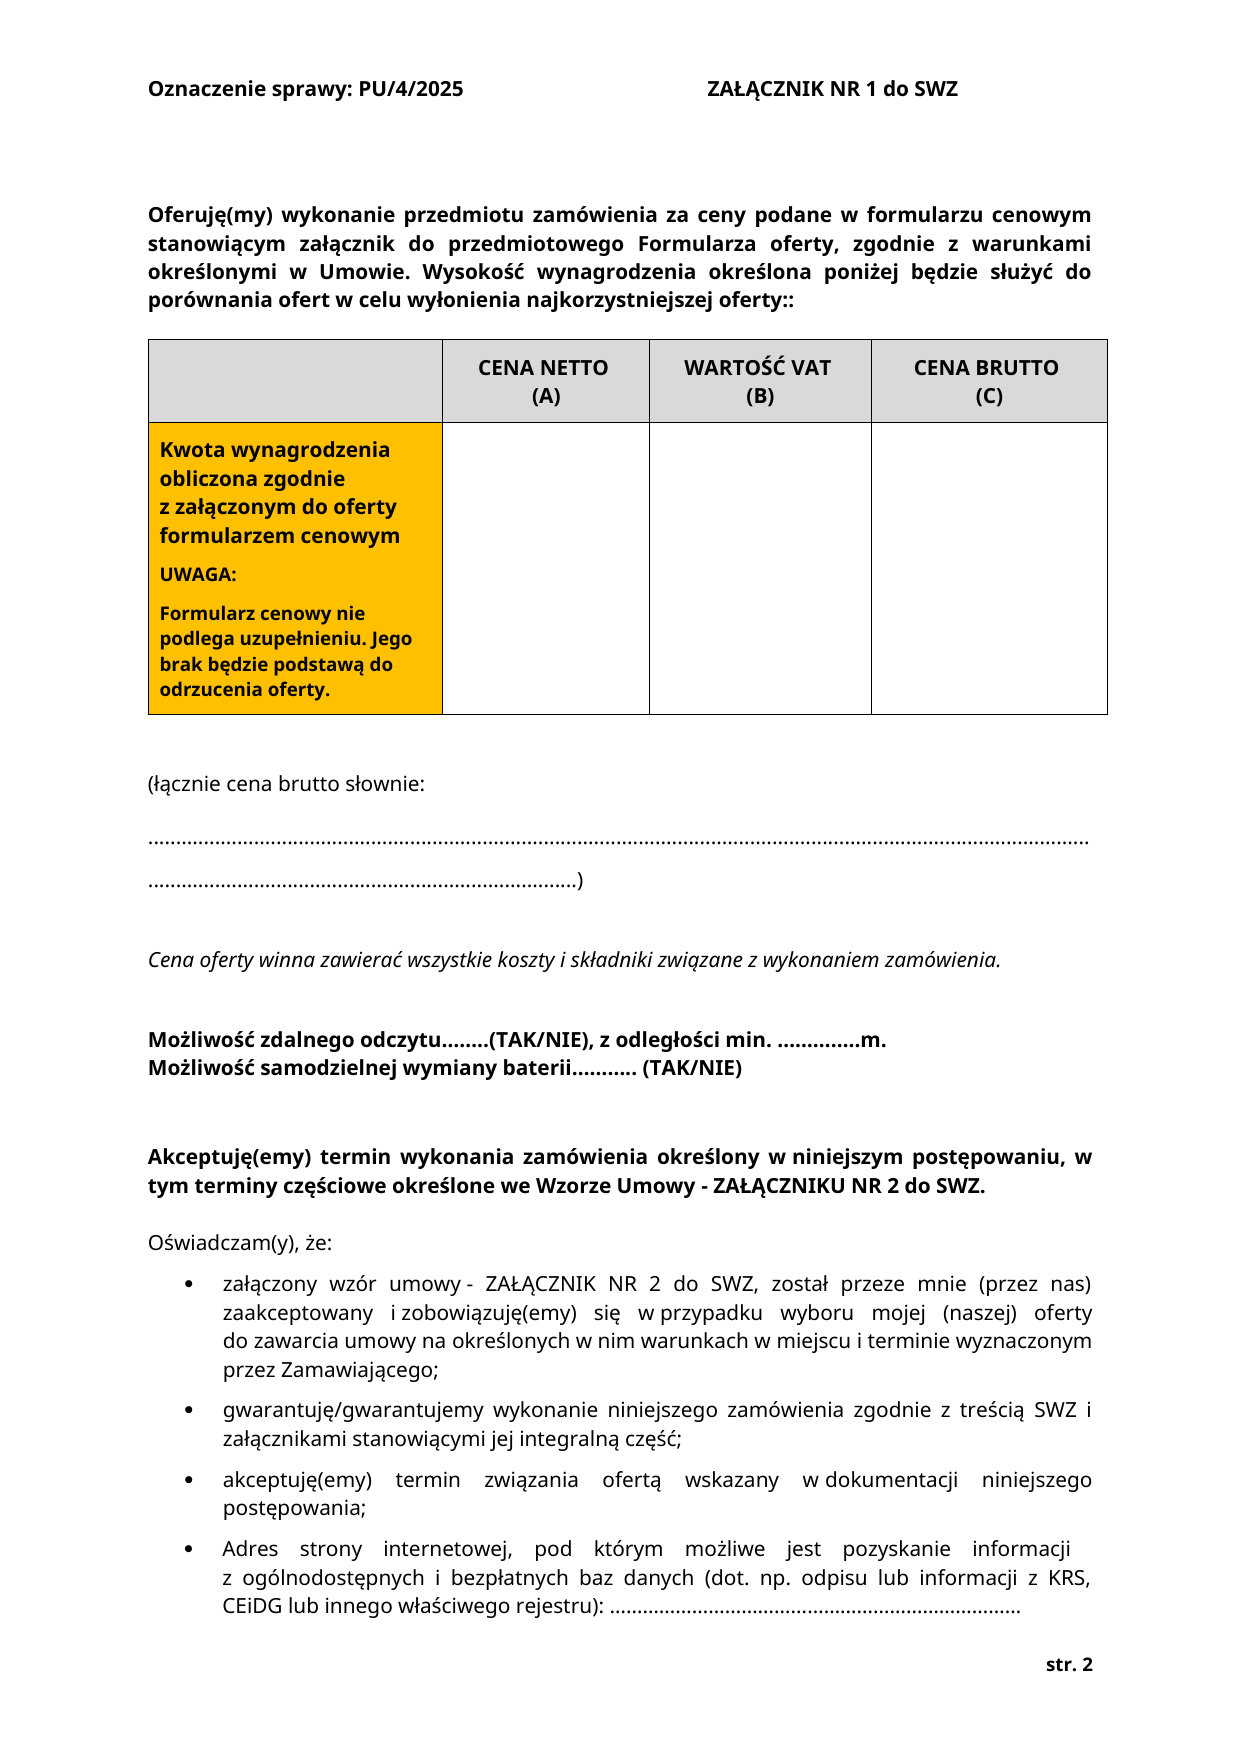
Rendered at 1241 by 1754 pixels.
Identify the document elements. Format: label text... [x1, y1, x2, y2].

text Możliwość zdalnego odczytu……..(TAK/NIE), z odległości min. …………..m. [148, 1025, 1093, 1053]
table_cell [443, 423, 649, 714]
text Oferuję(my) wykonanie przedmiotu zamówienia za ceny podane w formularzu cenowym stanowiącym załącznik do przedmiotowego Formularza oferty, zgodnie z warunkami określonymi w Umowie. Wysokość wynagrodzenia określona poniżej będzie służyć do porównania ofert w celu wyłonienia najkorzystniejszej oferty:: [148, 200, 1093, 314]
table_header [149, 340, 442, 422]
table_cell [650, 423, 871, 714]
table_cell Kwota wynagrodzenia obliczona zgodnie z załączonym do oferty formularzem cenowym UWAGA: Formularz cenowy nie podlega uzupełnieniu. Jego brak będzie podstawą do odrzucenia oferty. [149, 423, 442, 714]
text Cena oferty winna zawierać wszystkie koszty i składniki związane z wykonaniem zamówienia. [148, 945, 1093, 973]
list akceptuję(emy) termin związania ofertą wskazany w dokumentacji niniejszego postępowania; [185, 1465, 1093, 1522]
table_header CENA NETTO (A) [443, 340, 649, 422]
list gwarantuję/gwarantujemy wykonanie niniejszego zamówienia zgodnie z treścią SWZ i załącznikami stanowiącymi jej integralną część; [185, 1396, 1093, 1452]
table_header CENA BRUTTO (C) [872, 340, 1107, 422]
text Akceptuję(emy) termin wykonania zamówienia określony w niniejszym postępowaniu, w tym terminy częściowe określone we Wzorze Umowy - ZAŁĄCZNIKU NR 2 do SWZ. [148, 1142, 1093, 1199]
text ......................................................................................................................................................................................................................................................) [148, 822, 1093, 893]
text Oświadczam(y), że: [148, 1228, 1093, 1257]
list Adres strony internetowej, pod którym możliwe jest pozyskanie informacji z ogólnodostępnych i bezpłatnych baz danych (dot. np. odpisu lub informacji z KRS, CEiDG lub innego właściwego rejestru): ………………………………………………………………… [185, 1534, 1093, 1620]
text (łącznie cena brutto słownie: [148, 769, 1093, 797]
list załączony wzór umowy - ZAŁĄCZNIK NR 2 do SWZ, został przeze mnie (przez nas) zaakceptowany i zobowiązuję(emy) się w przypadku wyboru mojej (naszej) oferty do zawarcia umowy na określonych w nim warunkach w miejscu i terminie wyznaczonym przez Zamawiającego; [185, 1269, 1093, 1383]
text Możliwość samodzielnej wymiany baterii……….. (TAK/NIE) [148, 1053, 1093, 1082]
table_header WARTOŚĆ VAT (B) [650, 340, 871, 422]
table_cell [872, 423, 1107, 714]
